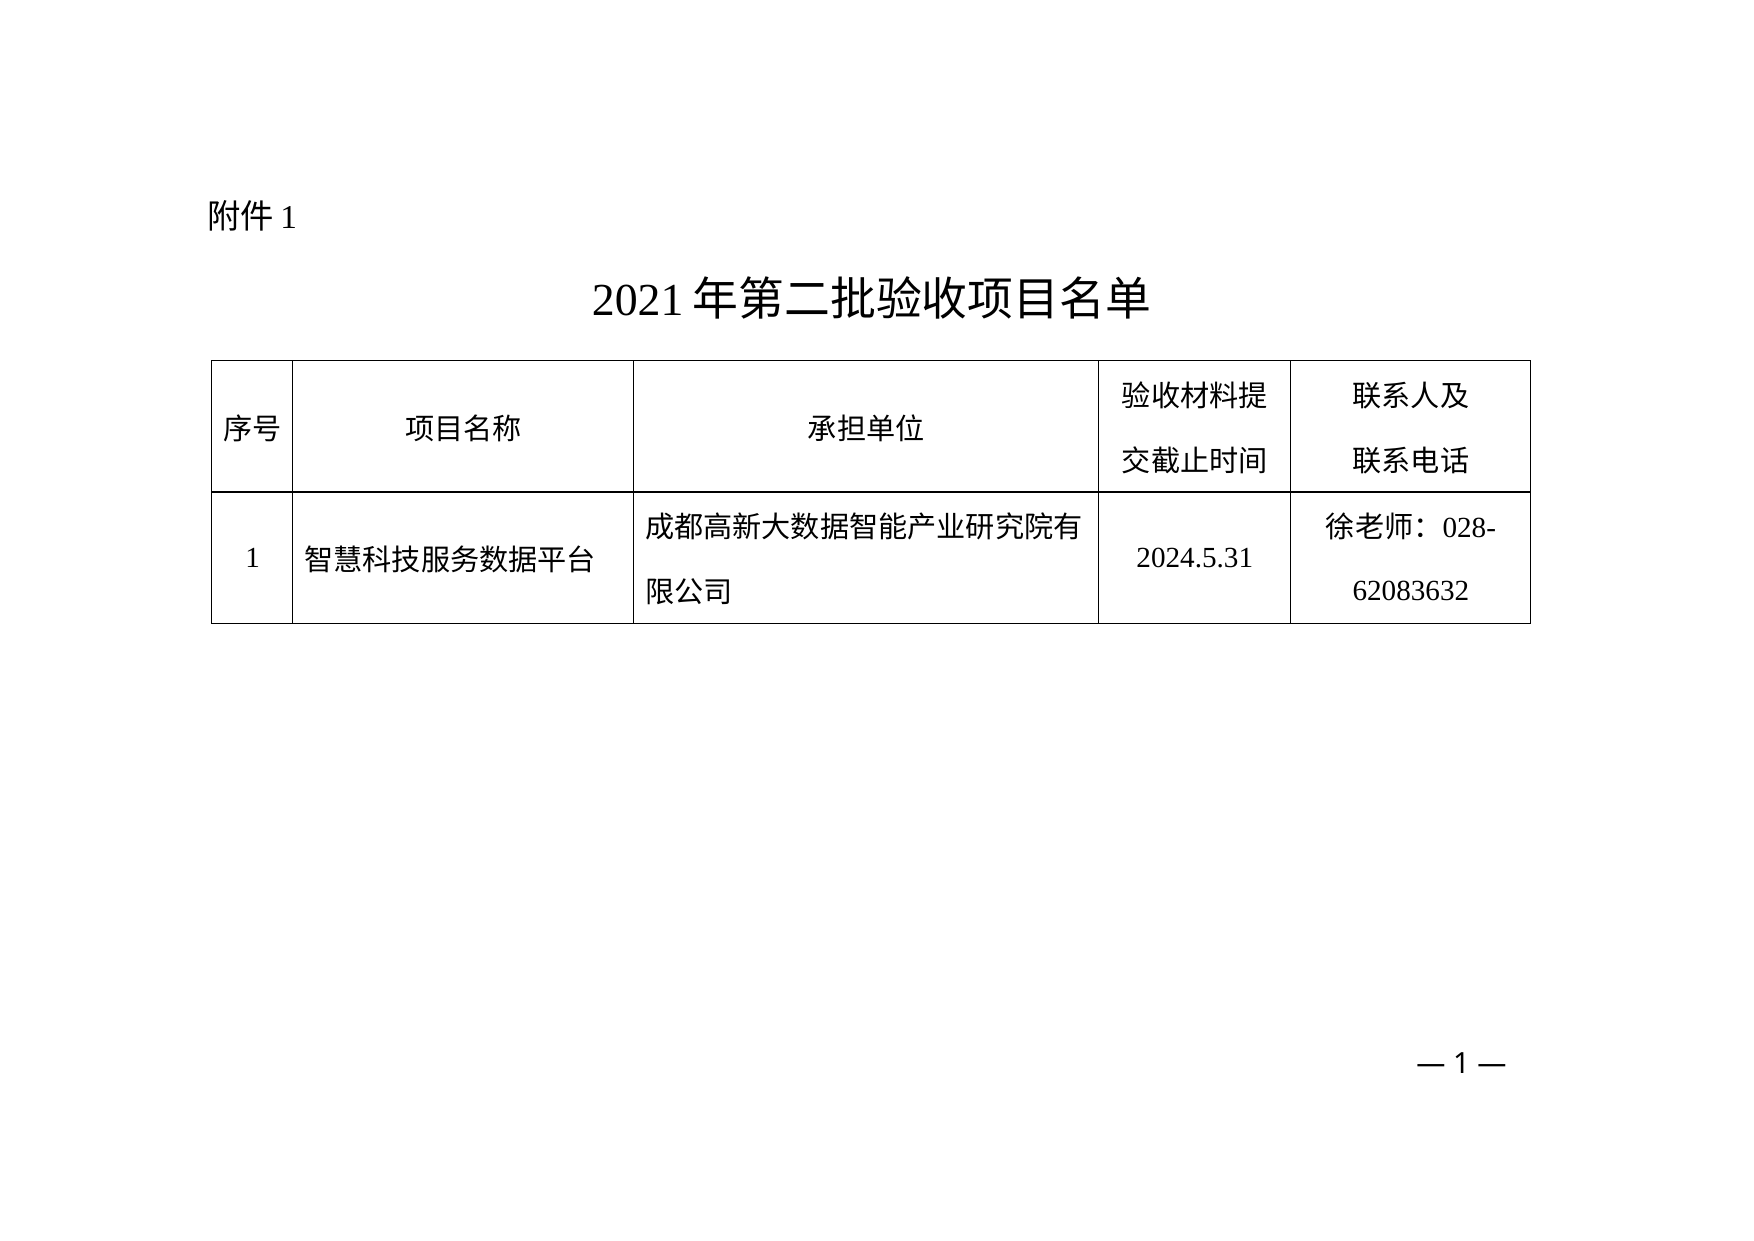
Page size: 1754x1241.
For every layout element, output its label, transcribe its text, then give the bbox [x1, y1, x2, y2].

table_cell 智慧科技服务数据平台 [293, 493, 633, 622]
table_header 验收材料提交截止时间 [1099, 361, 1290, 491]
table_cell 2024.5.31 [1099, 493, 1290, 622]
table_cell 徐老师：028-62083632 [1291, 493, 1530, 622]
text 附件1 [207, 182, 1535, 247]
table_header 承担单位 [634, 361, 1098, 491]
table_header 序号 [212, 361, 292, 491]
table_cell 成都高新大数据智能产业研究院有限公司 [634, 493, 1098, 622]
table_header 联系人及 联系电话 [1291, 361, 1530, 491]
table_cell 1 [212, 493, 292, 622]
text 2021年第二批验收项目名单 [207, 247, 1535, 344]
table_header 项目名称 [293, 361, 633, 491]
